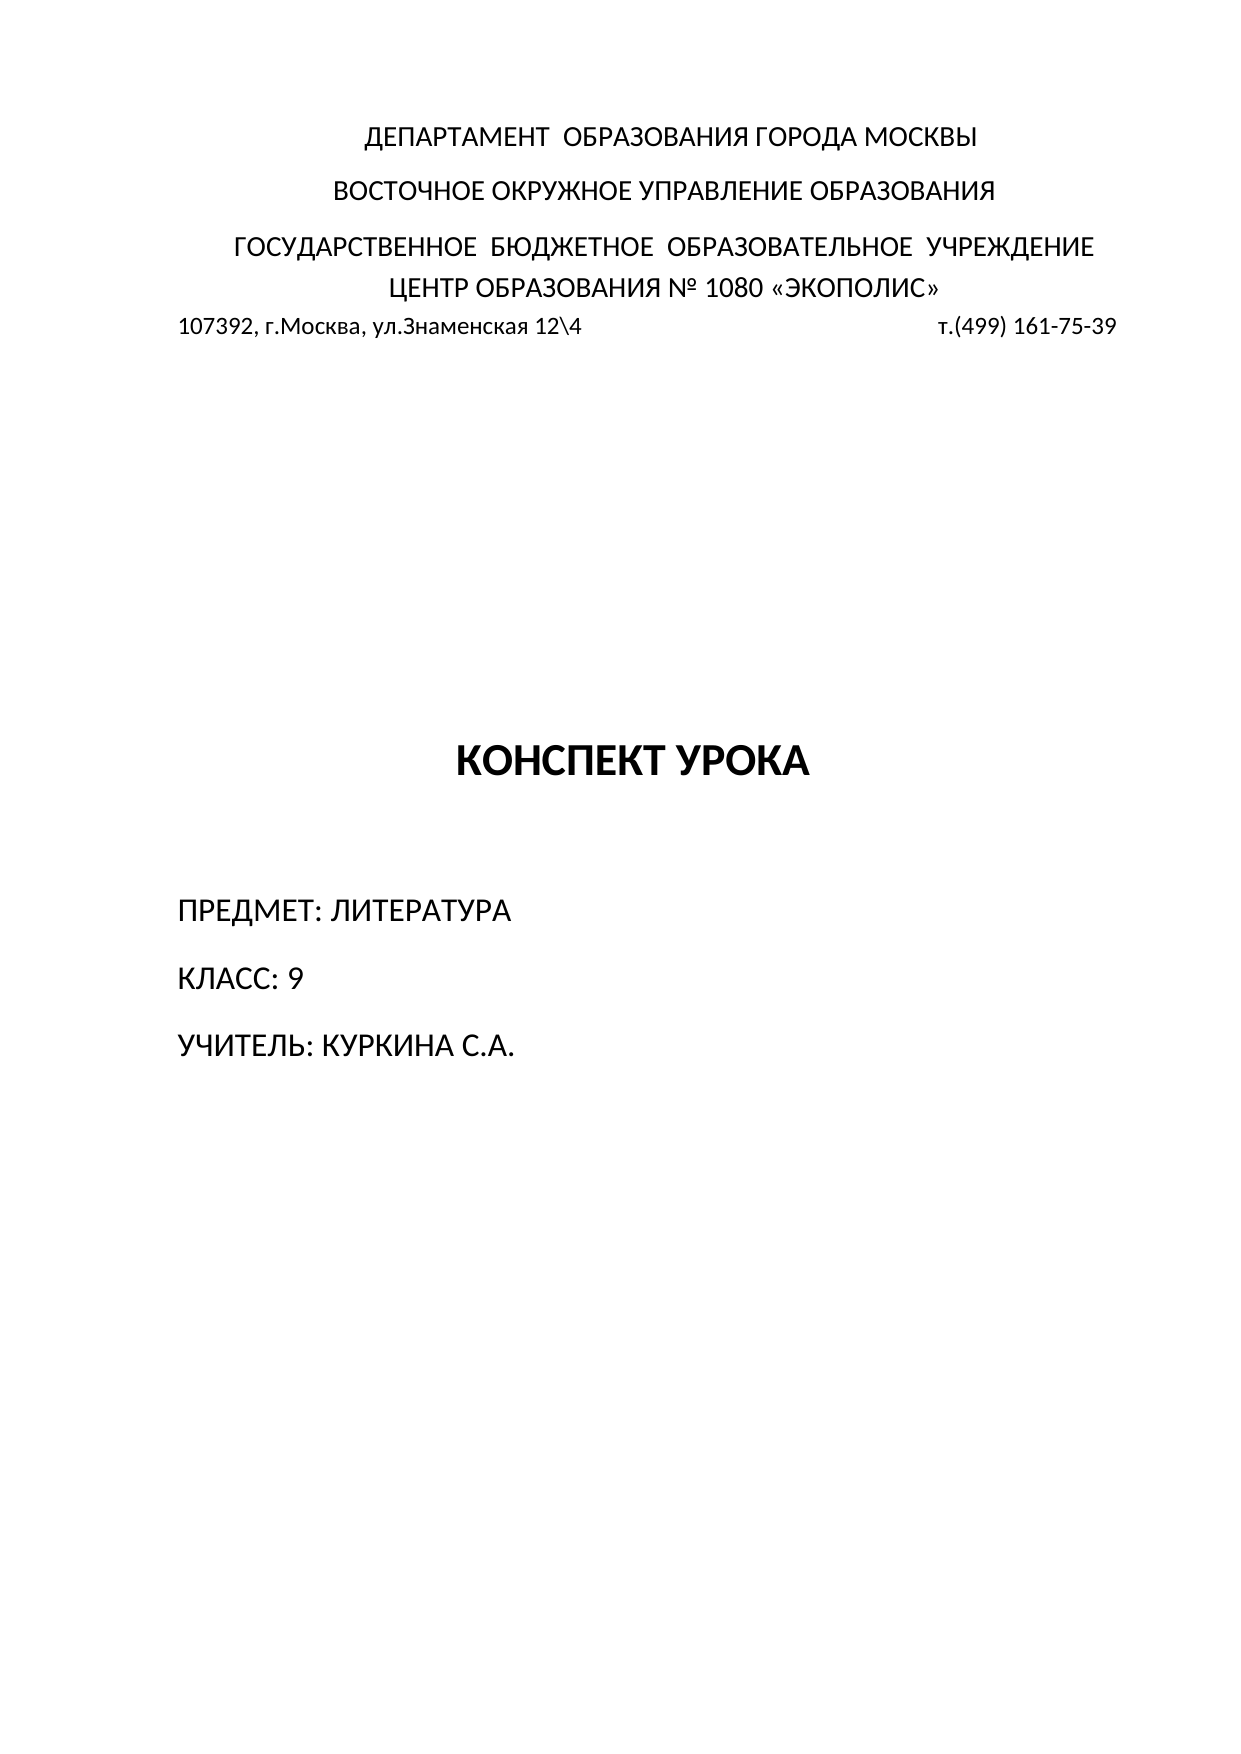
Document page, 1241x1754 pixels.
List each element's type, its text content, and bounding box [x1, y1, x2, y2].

text ПРЕДМЕТ: ЛИТЕРАТУРА [177, 889, 1152, 930]
text ГОСУДАРСТВЕННОЕ БЮДЖЕТНОЕ ОБРАЗОВАТЕЛЬНОЕ УЧРЕЖДЕНИЕ [177, 228, 1152, 264]
text КОНСПЕКТ УРОКА [177, 731, 1152, 786]
text ДЕПАРТАМЕНТ ОБРАЗОВАНИЯ ГОРОДА МОСКВЫ [177, 118, 1152, 154]
text ВОСТОЧНОЕ ОКРУЖНОЕ УПРАВЛЕНИЕ ОБРАЗОВАНИЯ [177, 172, 1152, 207]
text ЦЕНТР ОБРАЗОВАНИЯ № 1080 «ЭКОПОЛИС» [177, 269, 1152, 304]
text УЧИТЕЛЬ: КУРКИНА С.А. [177, 1024, 1152, 1065]
text 107392, г.Москва, ул.Знаменская 12\4 т.(499) 161-75-39 [177, 310, 1152, 340]
text КЛАСС: 9 [177, 957, 1152, 997]
